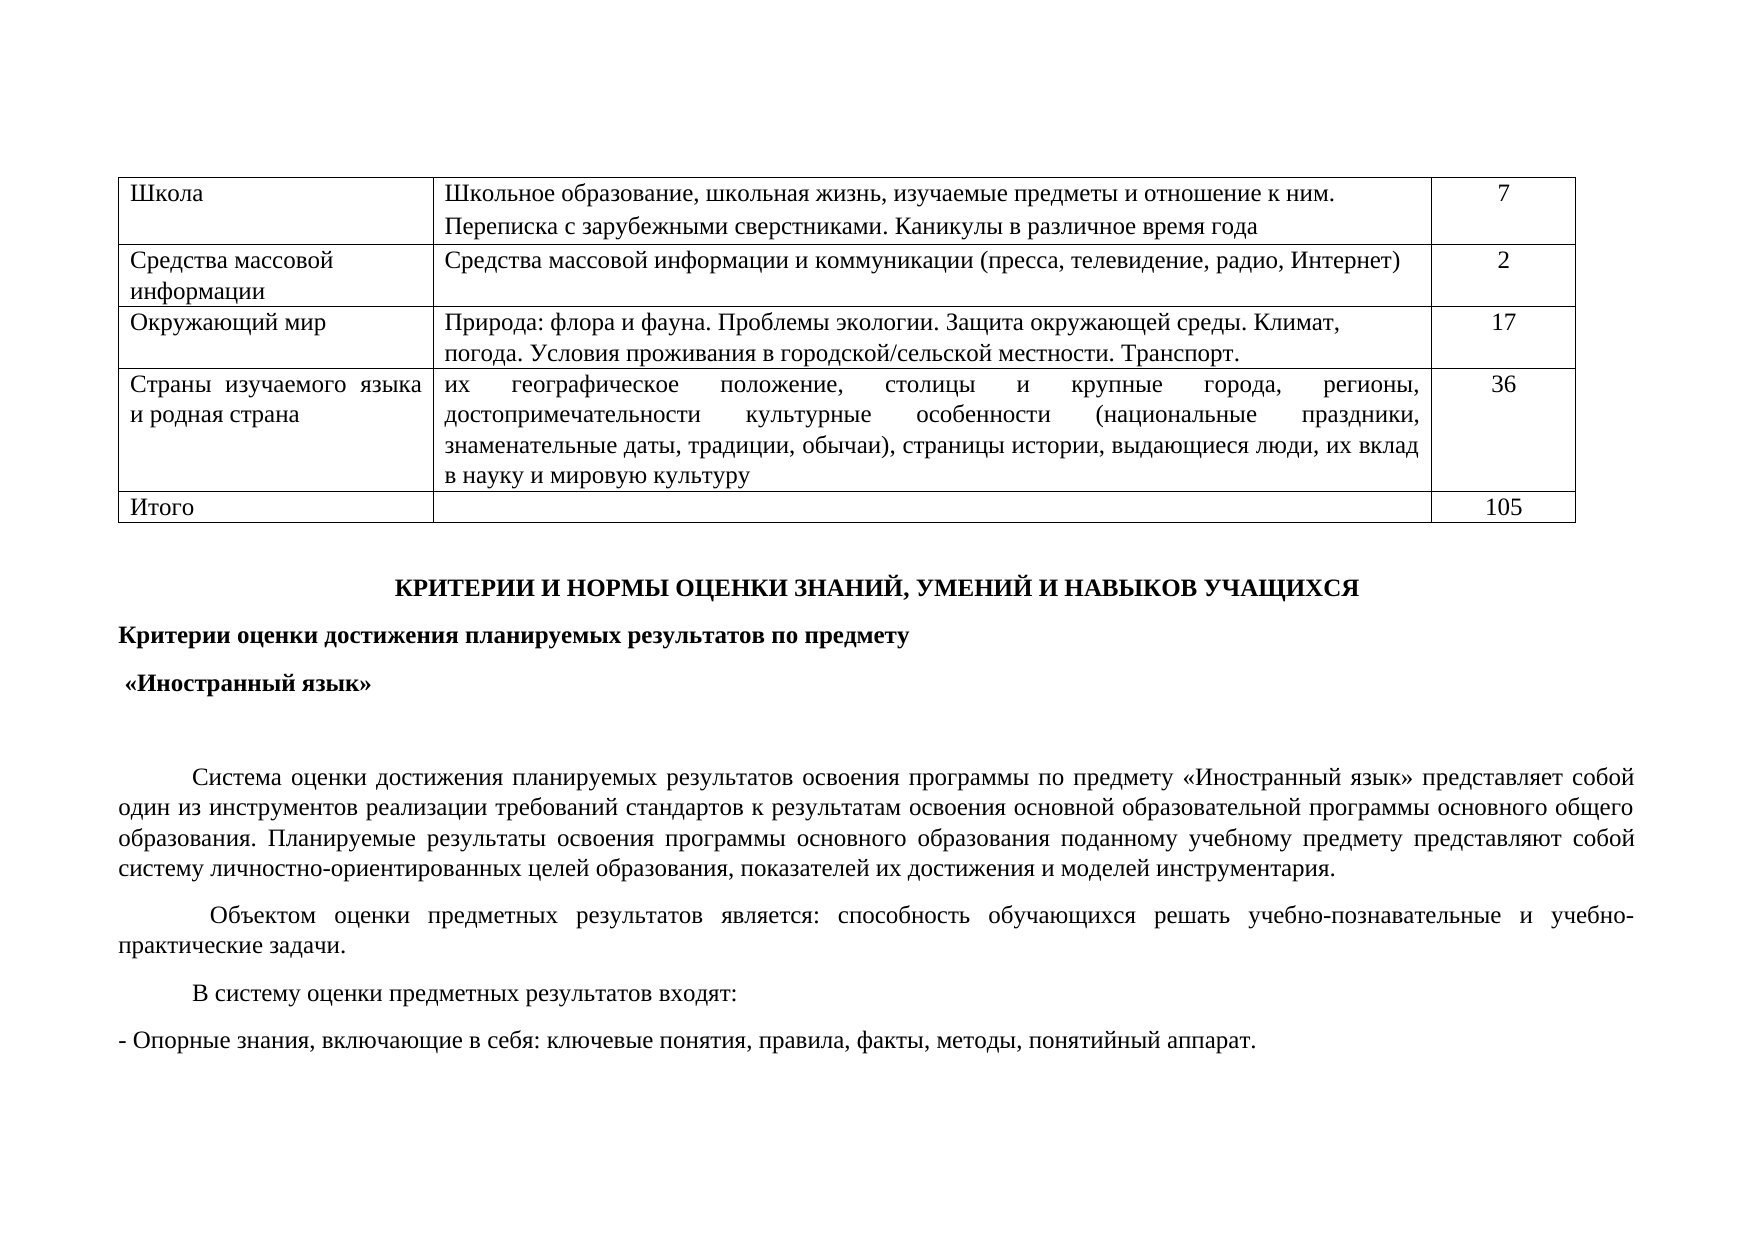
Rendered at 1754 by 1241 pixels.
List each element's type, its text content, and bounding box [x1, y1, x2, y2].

text «Иностранный язык» [118, 668, 1636, 696]
table_cell Окружающий мир [119, 307, 433, 368]
table_cell 7 [1432, 178, 1575, 244]
table_cell Средства массовой информации [119, 245, 433, 306]
text Объектом оценки предметных результатов является: способность обучающихся решать учебно-познавательные и учебно-практические задачи. [118, 900, 1636, 959]
table_cell 36 [1432, 369, 1575, 491]
table_cell Природа: флора и фауна. Проблемы экологии. Защита окружающей среды. Климат, погода. Условия проживания в городской/сельской местности. Транспорт. [434, 307, 1431, 368]
table_cell 17 [1432, 307, 1575, 368]
table_cell Средства массовой информации и коммуникации (пресса, телевидение, радио, Интернет) [434, 245, 1431, 306]
table_cell Школьное образование, школьная жизнь, изучаемые предметы и отношение к ним. Переписка с зарубежными сверстниками. Каникулы в различное время года [434, 178, 1431, 244]
text В систему оценки предметных результатов входят: [118, 978, 1636, 1006]
table_cell [434, 492, 1431, 522]
text КРИТЕРИИ И НОРМЫ ОЦЕНКИ ЗНАНИЙ, УМЕНИЙ И НАВЫКОВ УЧАЩИХСЯ [118, 573, 1636, 602]
table_cell их географическое положение, столицы и крупные города, регионы, достопримечательности культурные особенности (национальные праздники, знаменательные даты, традиции, обычаи), страницы истории, выдающиеся люди, их вклад в науку и мировую культуру [434, 369, 1431, 491]
table_cell 2 [1432, 245, 1575, 306]
table_cell Страны изучаемого языка и родная страна [119, 369, 433, 491]
table_cell 105 [1432, 492, 1575, 522]
text Система оценки достижения планируемых результатов освоения программы по предмету «Иностранный язык» представляет собой один из инструментов реализации требований стандартов к результатам освоения основной образовательной программы основного общего образования. Планируемые результаты освоения программы основного образования поданному учебному предмету представляют собой систему личностно-ориентированных целей образования, показателей их достижения и моделей инструментария. [118, 762, 1636, 882]
table_cell Итого [119, 492, 433, 522]
table_cell Школа [119, 178, 433, 244]
text Критерии оценки достижения планируемых результатов по предмету [118, 621, 1636, 649]
text - Опорные знания, включающие в себя: ключевые понятия, правила, факты, методы, понятийный аппарат. [118, 1025, 1636, 1053]
